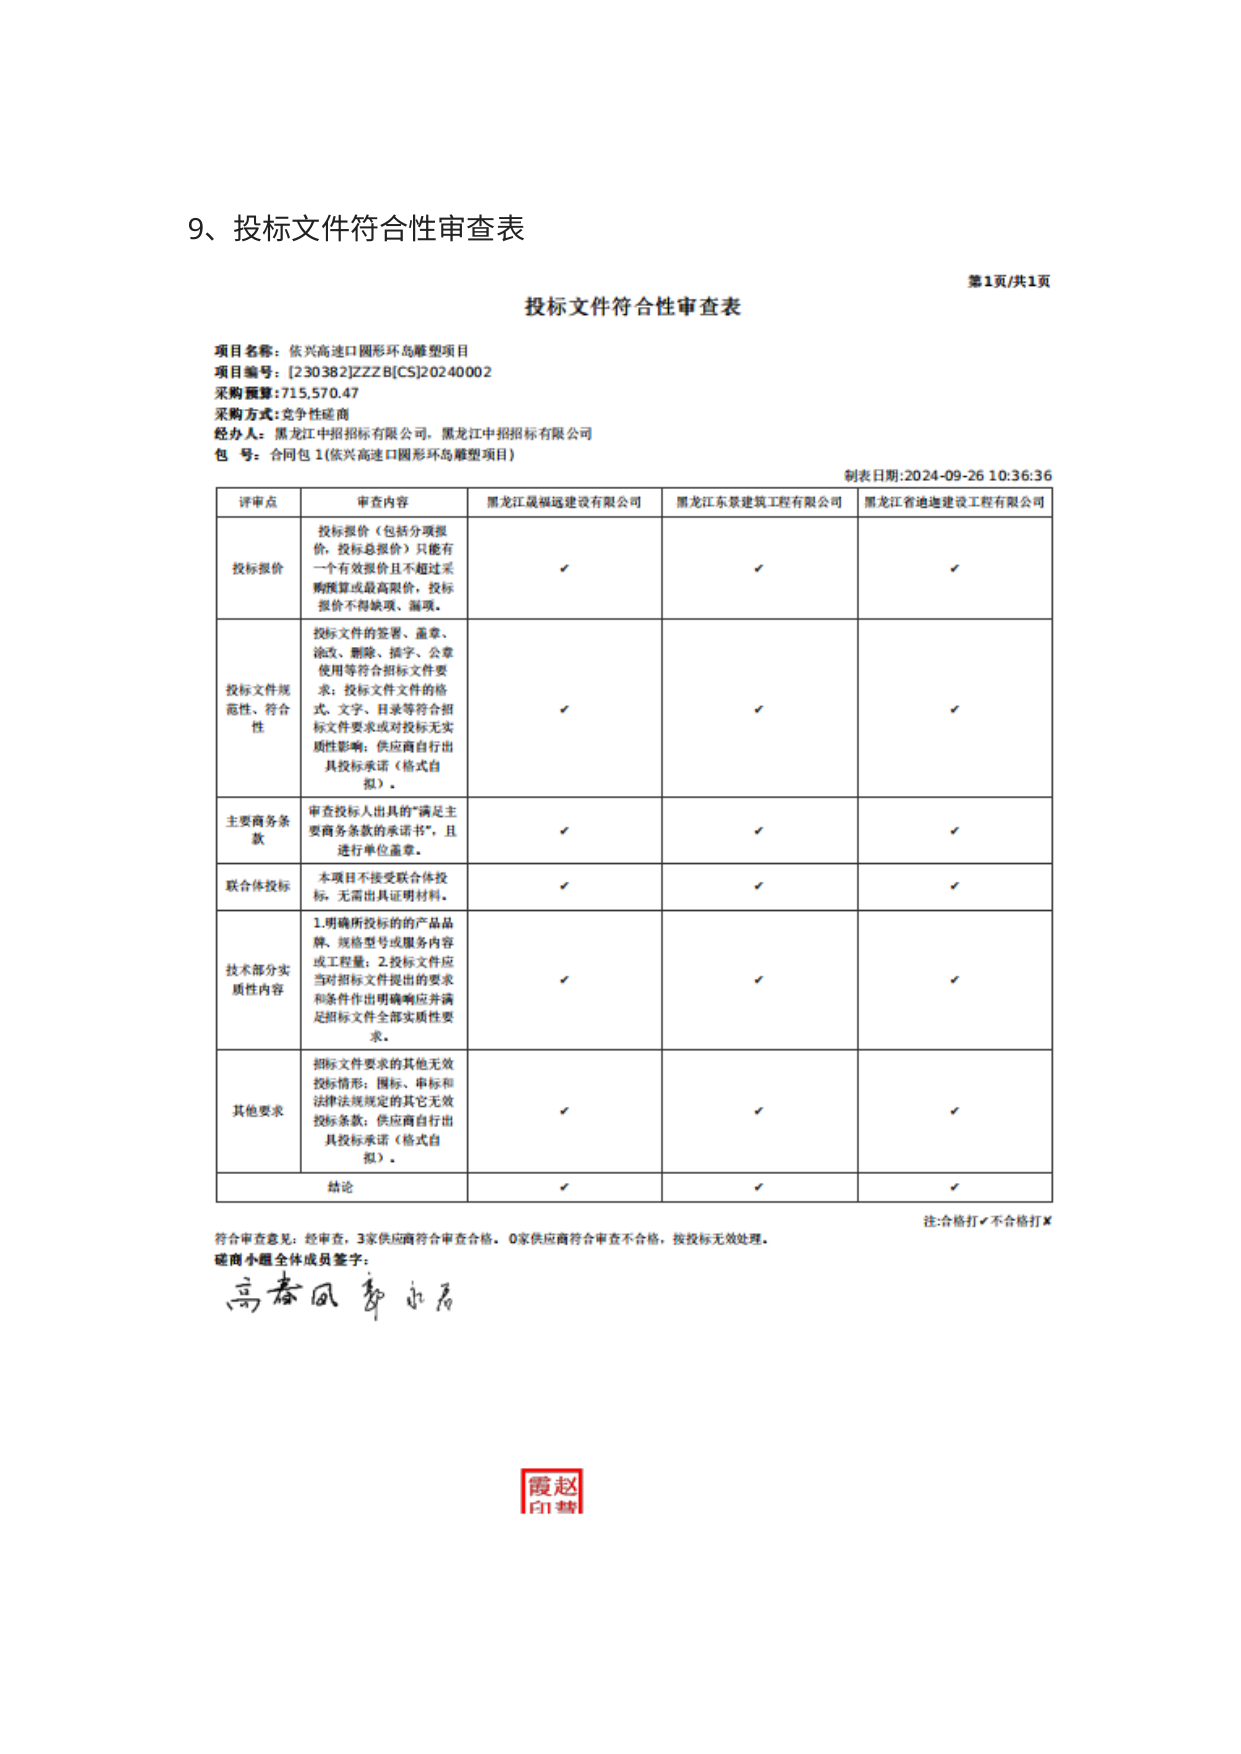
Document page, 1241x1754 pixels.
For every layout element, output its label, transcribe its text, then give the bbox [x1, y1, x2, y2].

list 投标文件符合性审查表 [187, 194, 1053, 259]
picture [187, 259, 1068, 1527]
